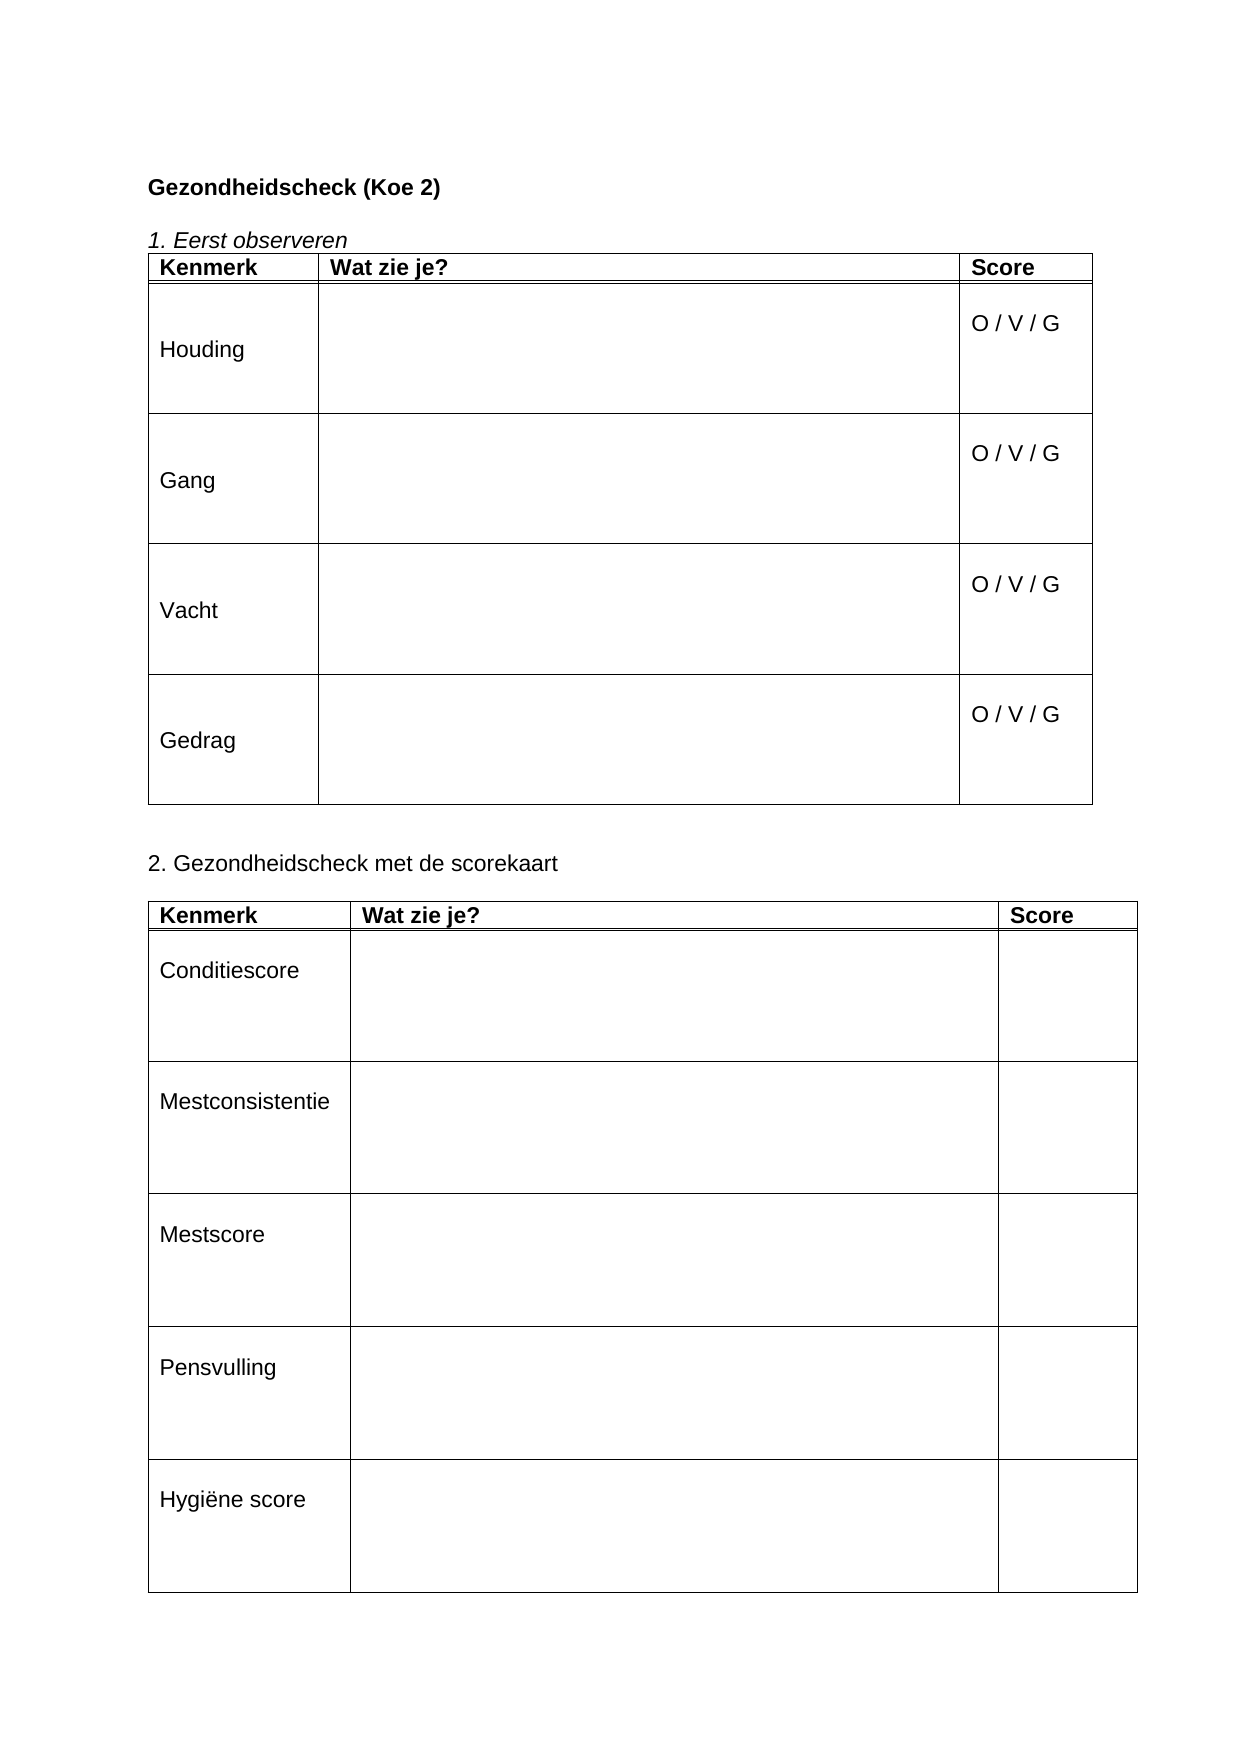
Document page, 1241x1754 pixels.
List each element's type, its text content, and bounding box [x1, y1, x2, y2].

table_cell Mestconsistentie [149, 1062, 350, 1193]
table_cell [319, 284, 959, 413]
table_cell Vacht [149, 544, 318, 674]
table_header Kenmerk [149, 902, 350, 928]
table_cell Conditiescore [149, 931, 350, 1061]
table_cell Hygiëne score [149, 1460, 350, 1592]
text 1. Eerst observeren [148, 227, 1093, 253]
table_header Score [999, 902, 1137, 928]
table_cell Pensvulling [149, 1327, 350, 1459]
table_cell O / V / G [960, 675, 1092, 804]
table_cell [999, 1062, 1137, 1193]
table_cell [351, 931, 998, 1061]
table_header Wat zie je? [351, 902, 998, 928]
table_cell O / V / G [960, 284, 1092, 413]
table_cell [999, 1194, 1137, 1326]
table_cell [999, 1327, 1137, 1459]
table_cell [351, 1327, 998, 1459]
table_header Score [960, 254, 1092, 280]
table_cell Mestscore [149, 1194, 350, 1326]
table_cell [319, 414, 959, 543]
table_cell [999, 1460, 1137, 1592]
table_header Kenmerk [149, 254, 318, 280]
table_cell [351, 1062, 998, 1193]
table_cell Houding [149, 284, 318, 413]
table_cell [351, 1194, 998, 1326]
text Gezondheidscheck (Koe 2) [148, 174, 1093, 200]
table_cell O / V / G [960, 544, 1092, 674]
table_cell O / V / G [960, 414, 1092, 543]
table_cell [319, 544, 959, 674]
table_cell Gang [149, 414, 318, 543]
table_header Wat zie je? [319, 254, 959, 280]
table_cell [999, 931, 1137, 1061]
text 2. Gezondheidscheck met de scorekaart [148, 850, 1093, 877]
table_cell [351, 1460, 998, 1592]
table_cell [319, 675, 959, 804]
table_cell Gedrag [149, 675, 318, 804]
